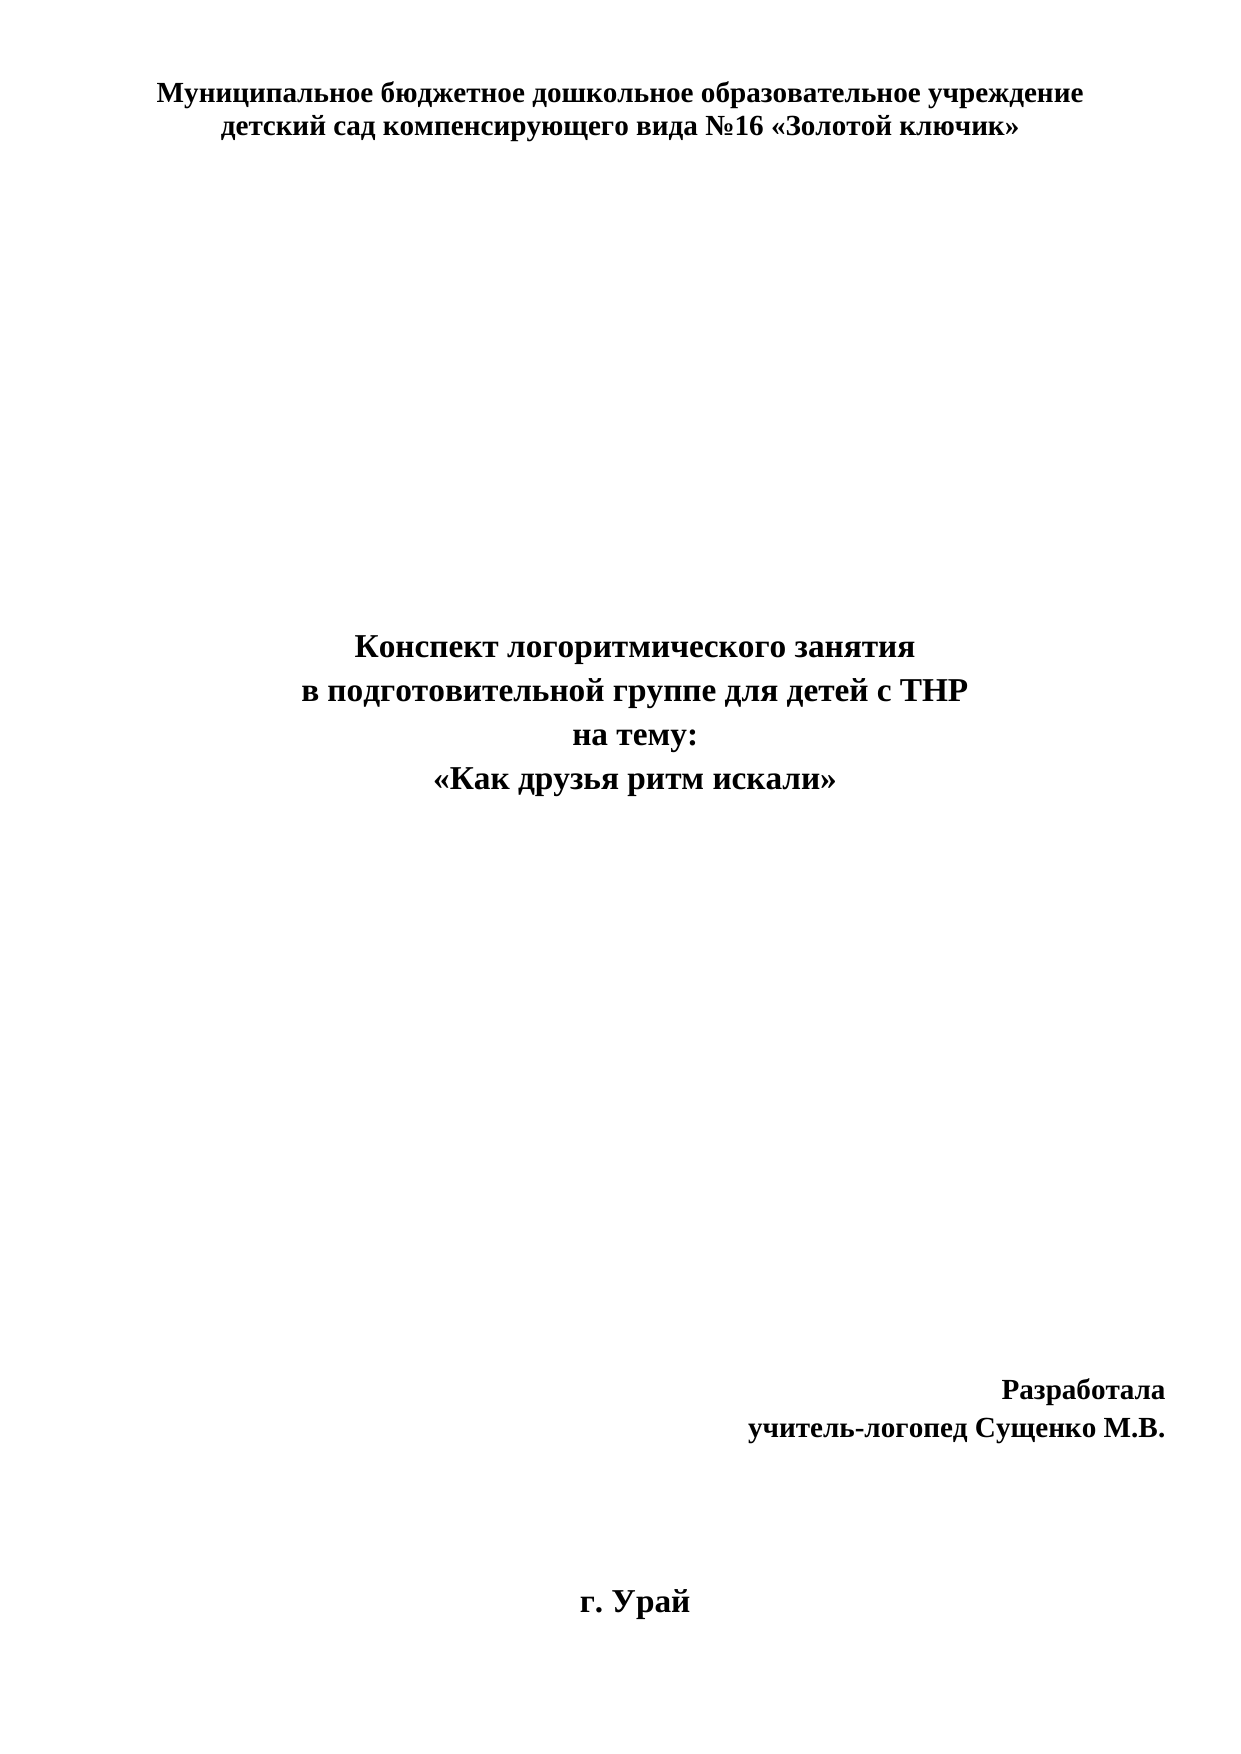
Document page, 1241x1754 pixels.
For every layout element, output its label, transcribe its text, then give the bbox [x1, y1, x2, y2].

text на тему: [75, 714, 1165, 753]
text Разработала [75, 1372, 1165, 1405]
text Муниципальное бюджетное дошкольное образовательное учреждение [75, 75, 1165, 108]
text «Как друзья ритм искали» [75, 758, 1165, 797]
text детский сад компенсирующего вида №16 «Золотой ключик» [75, 108, 1165, 142]
text Конспект логоритмического занятия [75, 626, 1165, 664]
text г. Урай [75, 1581, 1165, 1619]
text учитель-логопед Сущенко М.В. [75, 1410, 1165, 1444]
text в подготовительной группе для детей с ТНР [75, 670, 1165, 709]
